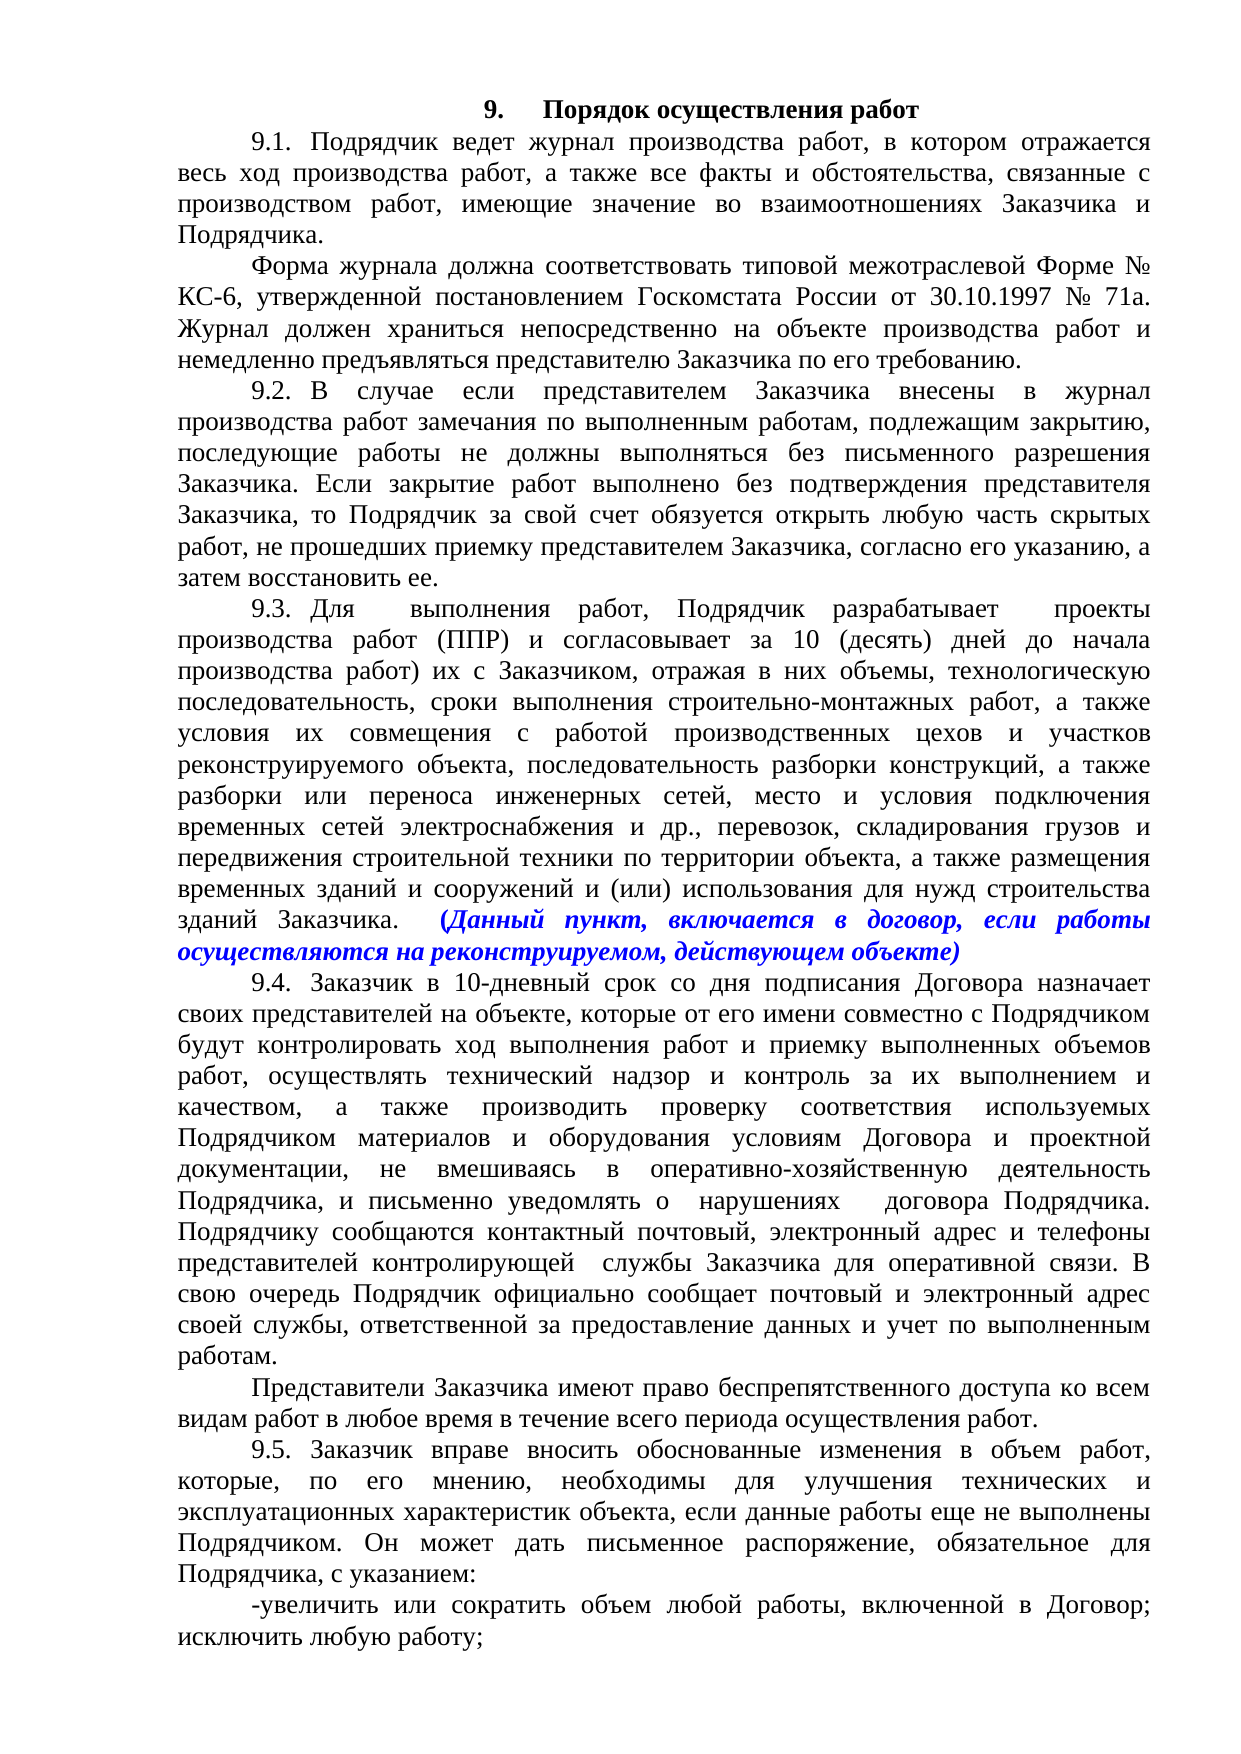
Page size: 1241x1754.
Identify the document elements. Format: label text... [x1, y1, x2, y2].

list В случае если представителем Заказчика внесены в журнал производства работ замечания по выполненным работам, подлежащим закрытию, последующие работы не должны выполняться без письменного разрешения Заказчика. Если закрытие работ выполнено без подтверждения представителя Заказчика, то Подрядчик за свой счет обязуется открыть любую часть скрытых работ, не прошедших приемку представителем Заказчика, согласно его указанию, а затем восстановить ее. [177, 374, 1152, 592]
list Порядок осуществления работ [177, 94, 1152, 125]
list Заказчик в 10-дневный срок со дня подписания Договора назначает своих представителей на объекте, которые от его имени совместно с Подрядчиком будут контролировать ход выполнения работ и приемку выполненных объемов работ, осуществлять технический надзор и контроль за их выполнением и качеством, а также производить проверку соответствия используемых Подрядчиком материалов и оборудования условиям Договора и проектной документации, не вмешиваясь в оперативно-хозяйственную деятельность Подрядчика, и письменно уведомлять о нарушениях договора Подрядчика. Подрядчику сообщаются контактный почтовый, электронный адрес и телефоны представителей контролирующей службы Заказчика для оперативной связи. В свою очередь Подрядчик официально сообщает почтовый и электронный адрес своей службы, ответственной за предоставление данных и учет по выполненным работам. [177, 966, 1152, 1371]
text -увеличить или сократить объем любой работы, включенной в Договор; исключить любую работу; [177, 1589, 1152, 1651]
text Представители Заказчика имеют право беспрепятственного доступа ко всем видам работ в любое время в течение всего периода осуществления работ. [177, 1371, 1152, 1433]
list Заказчик вправе вносить обоснованные изменения в объем работ, которые, по его мнению, необходимы для улучшения технических и эксплуатационных характеристик объекта, если данные работы еще не выполнены Подрядчиком. Он может дать письменное распоряжение, обязательное для Подрядчика, с указанием: [177, 1433, 1152, 1589]
text Форма журнала должна соответствовать типовой межотраслевой Форме № КС-6, утвержденной постановлением Госкомстата России от 30.10.1997 № 71а. Журнал должен храниться непосредственно на объекте производства работ и немедленно предъявляться представителю Заказчика по его требованию. [177, 249, 1152, 374]
list Для выполнения работ, Подрядчик разрабатывает проекты производства работ (ППР) и согласовывает за 10 (десять) дней до начала производства работ) их с Заказчиком, отражая в них объемы, технологическую последовательность, сроки выполнения строительно-монтажных работ, а также условия их совмещения с работой производственных цехов и участков реконструируемого объекта, последовательность разборки конструкций, а также разборки или переноса инженерных сетей, место и условия подключения временных сетей электроснабжения и др., перевозок, складирования грузов и передвижения строительной техники по территории объекта, а также размещения временных зданий и сооружений и (или) использования для нужд строительства зданий Заказчика. (Данный пункт, включается в договор, если работы осуществляются на реконструируемом, действующем объекте) [177, 592, 1152, 966]
list Подрядчик ведет журнал производства работ, в котором отражается весь ход производства работ, а также все факты и обстоятельства, связанные с производством работ, имеющие значение во взаимоотношениях Заказчика и Подрядчика. [177, 125, 1152, 249]
